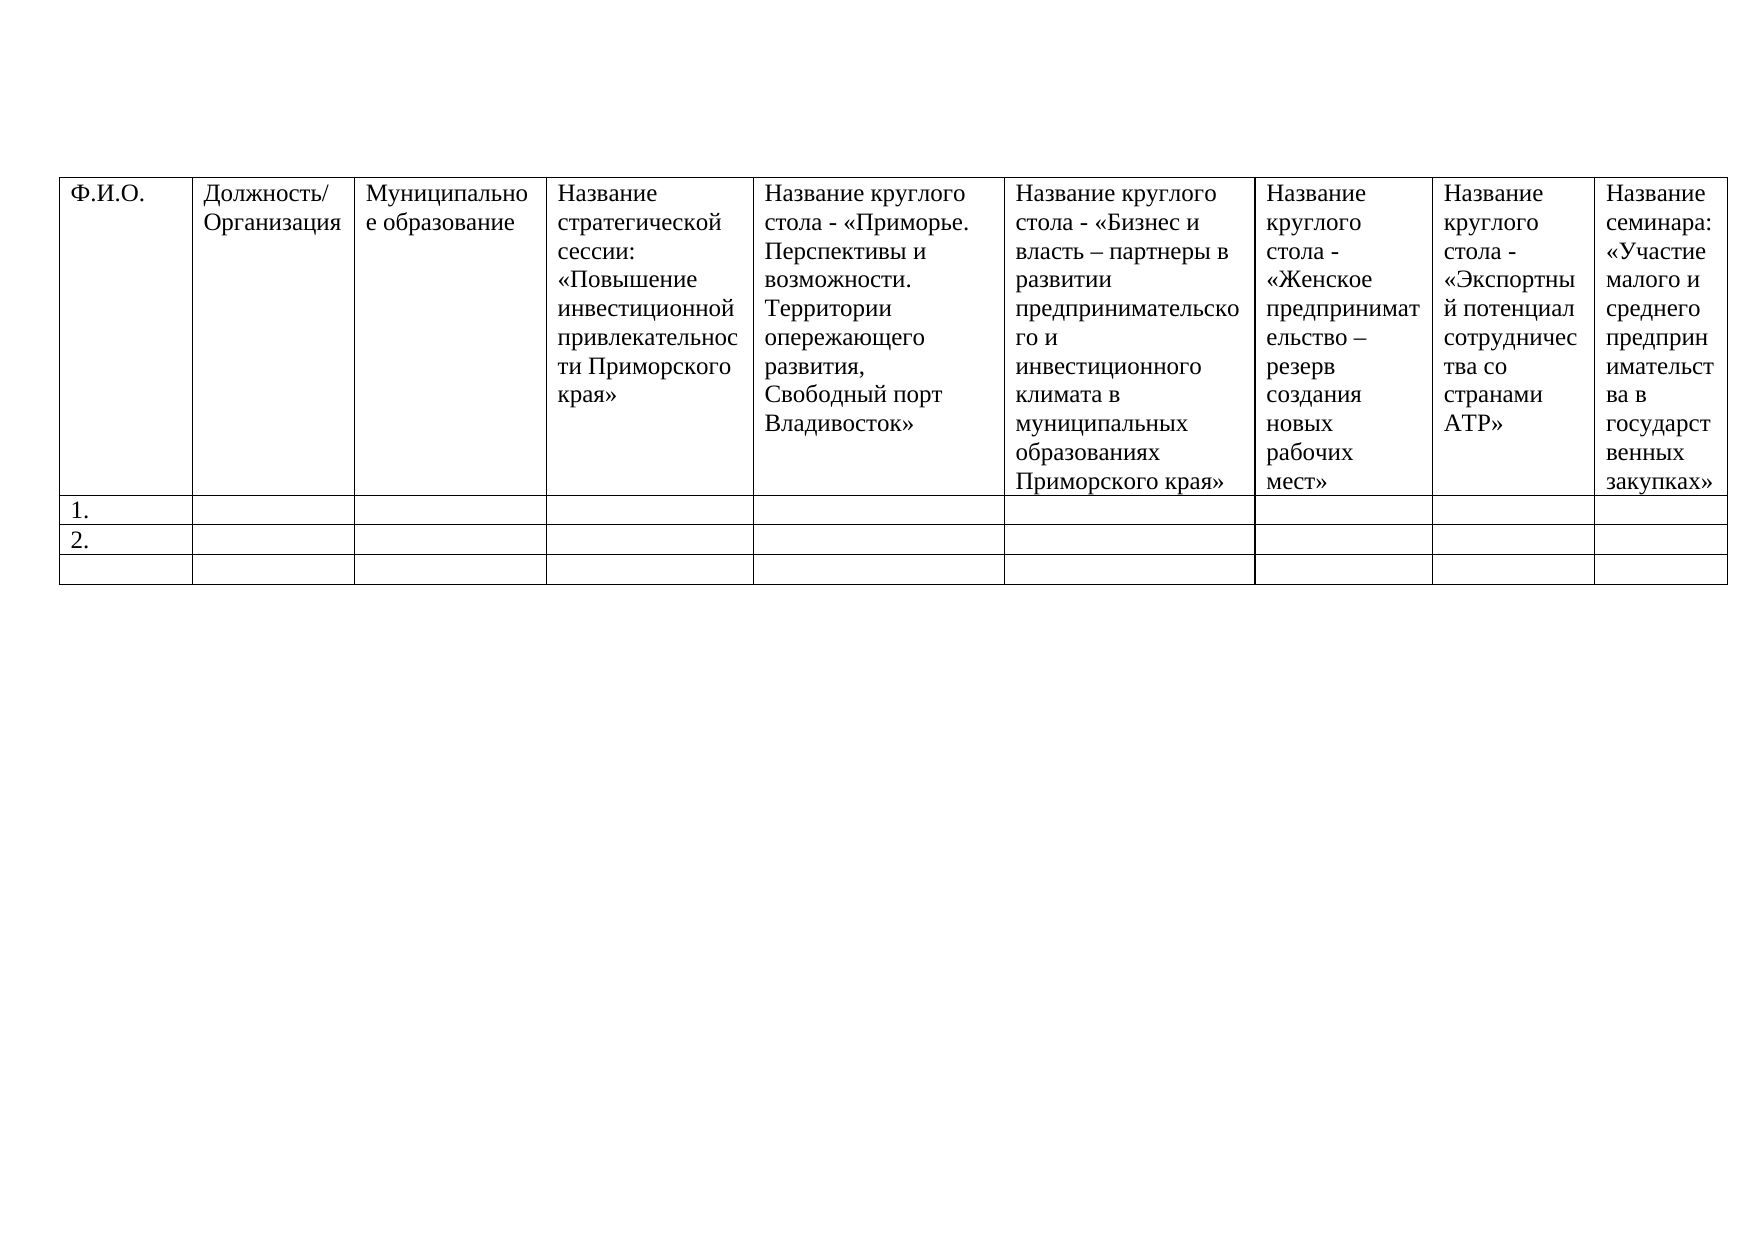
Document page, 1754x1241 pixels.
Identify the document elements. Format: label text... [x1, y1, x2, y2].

table_cell [193, 496, 354, 524]
table_cell 2. [60, 525, 192, 554]
table_header Название круглого стола - «Бизнес и власть – партнеры в развитии предпринимательского и инвестиционного климата в муниципальных образованиях Приморского края» [1005, 178, 1254, 494]
table_header Название стратегической сессии: «Повышение инвестиционной привлекательности Приморского края» [547, 178, 753, 494]
table_cell [1256, 496, 1432, 524]
table_cell [1005, 496, 1254, 524]
table_cell [754, 555, 1004, 584]
table_cell [1595, 525, 1727, 554]
table_cell [355, 555, 546, 584]
table_cell [1433, 555, 1594, 584]
table_cell [60, 555, 192, 584]
table_cell 1. [60, 496, 192, 524]
table_cell [1256, 525, 1432, 554]
table_cell [355, 525, 546, 554]
table_header Муниципальное образование [355, 178, 546, 494]
table_cell [547, 555, 753, 584]
table_header Ф.И.О. [60, 178, 192, 494]
table_cell [193, 555, 354, 584]
table_cell [1595, 496, 1727, 524]
table_cell [1005, 525, 1254, 554]
table_cell [193, 525, 354, 554]
table_cell [1433, 496, 1594, 524]
table_cell [1595, 555, 1727, 584]
table_cell [754, 525, 1004, 554]
table_cell [355, 496, 546, 524]
table_cell [1433, 525, 1594, 554]
table_header Должность/Организация [193, 178, 354, 494]
table_cell [1256, 555, 1432, 584]
table_header Название круглого стола - «Приморье. Перспективы и возможности. Территории опережающего развития, Свободный порт Владивосток» [754, 178, 1004, 494]
table_cell [547, 496, 753, 524]
table_header Название круглого стола - «Женское предпринимательство – резерв создания новых рабочих мест» [1256, 178, 1432, 494]
table_header Название круглого стола - «Экспортный потенциал сотрудничества со странами АТР» [1433, 178, 1594, 494]
table_cell [1005, 555, 1254, 584]
table_cell [547, 525, 753, 554]
table_header Название семинара: «Участие малого и среднего предпринимательства в государственных закупках» [1595, 178, 1727, 494]
table_cell [754, 496, 1004, 524]
